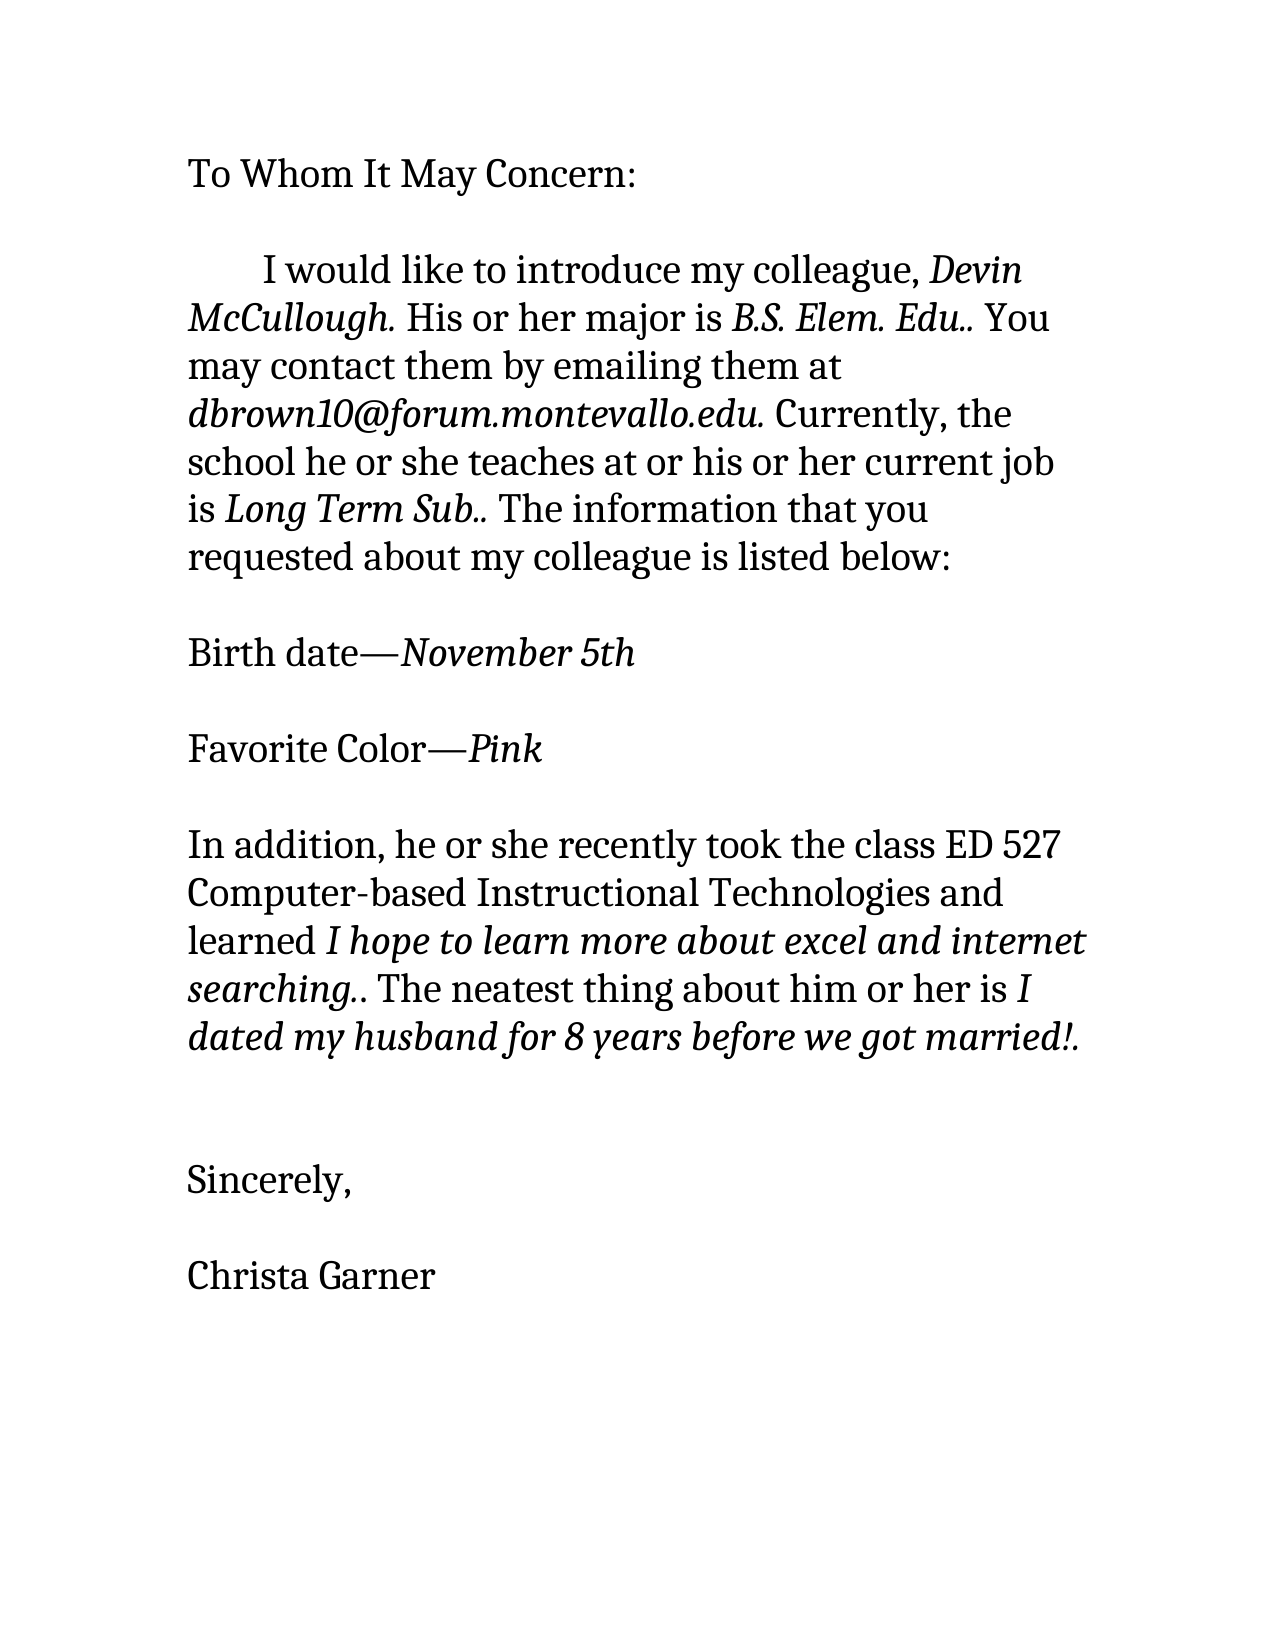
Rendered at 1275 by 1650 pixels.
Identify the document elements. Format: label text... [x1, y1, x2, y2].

text I would like to introduce my colleague, Devin McCullough. His or her major is B.S. Elem. Edu.. You may contact them by emailing them at dbrown10@forum.montevallo.edu. Currently, the school he or she teaches at or his or her current job is Long Term Sub.. The information that you requested about my colleague is listed below: [187, 246, 1087, 581]
text Birth date—November 5th [187, 629, 1087, 677]
text To Whom It May Concern: [187, 150, 1087, 198]
text Sincerely, [187, 1156, 1087, 1204]
text Favorite Color—Pink [187, 725, 1087, 773]
text In addition, he or she recently took the class ED 527 Computer-based Instructional Technologies and learned I hope to learn more about excel and internet searching.. The neatest thing about him or her is I dated my husband for 8 years before we got married!. [187, 821, 1087, 1060]
text Christa Garner [187, 1252, 1087, 1300]
